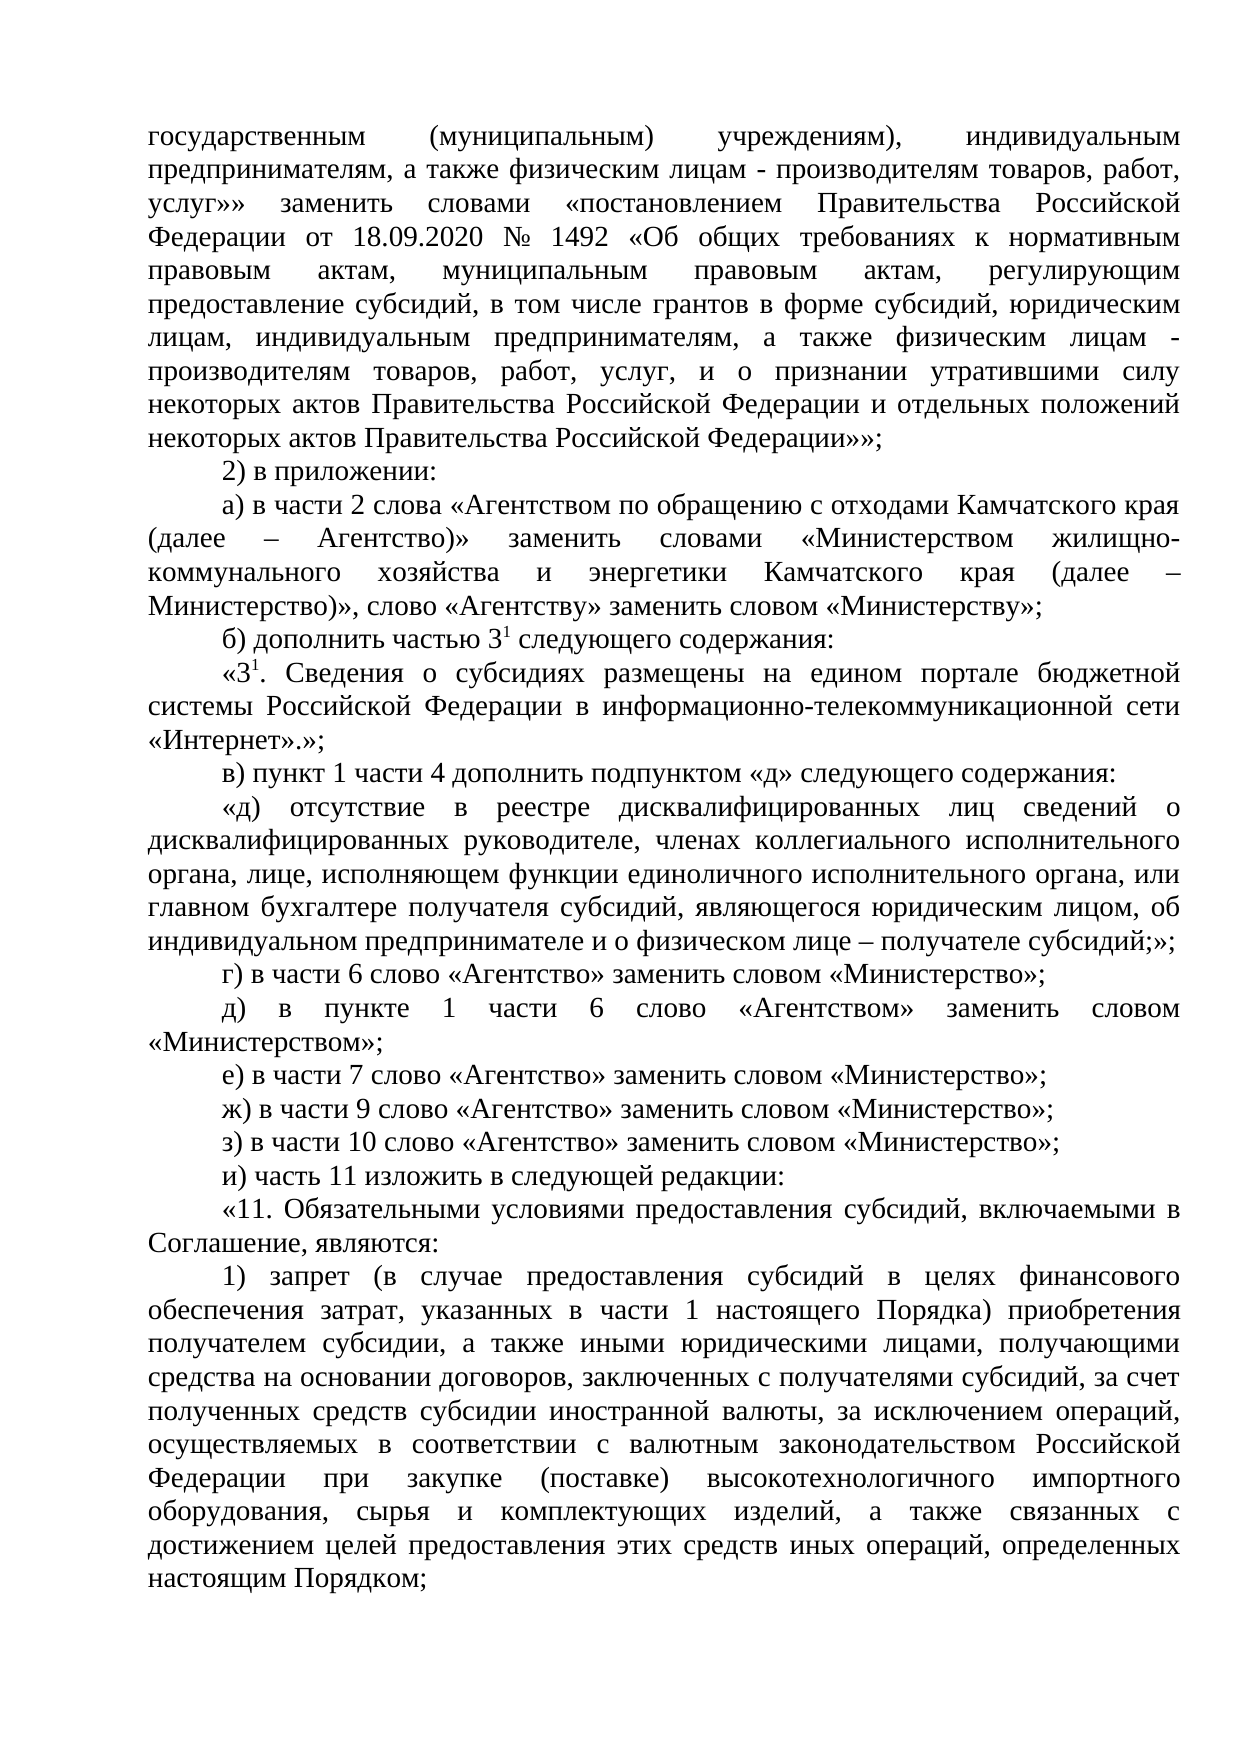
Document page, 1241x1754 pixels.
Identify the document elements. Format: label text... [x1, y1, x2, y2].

text «11. Обязательными условиями предоставления субсидий, включаемыми в Соглашение, являются: [148, 1191, 1181, 1258]
text и) часть 11 изложить в следующей редакции: [148, 1158, 1181, 1191]
text з) в части 10 слово «Агентство» заменить словом «Министерство»; [148, 1124, 1181, 1158]
text е) в части 7 слово «Агентство» заменить словом «Министерство»; [148, 1057, 1181, 1091]
text ж) в части 9 слово «Агентство» заменить словом «Министерство»; [148, 1091, 1181, 1124]
text «д) отсутствие в реестре дисквалифицированных лиц сведений о дисквалифицированных руководителе, членах коллегиального исполнительного органа, лице, исполняющем функции единоличного исполнительного органа, или главном бухгалтере получателя субсидий, являющегося юридическим лицом, об индивидуальном предпринимателе и о физическом лице – получателе субсидий;»; [148, 789, 1181, 957]
text д) в пункте 1 части 6 слово «Агентством» заменить словом «Министерством»; [148, 990, 1181, 1057]
text 2) в приложении: [148, 453, 1181, 487]
text г) в части 6 слово «Агентство» заменить словом «Министерство»; [148, 957, 1181, 990]
text а) в части 2 слова «Агентством по обращению с отходами Камчатского края (далее – Агентство)» заменить словами «Министерством жилищно-коммунального хозяйства и энергетики Камчатского края (далее – Министерство)», слово «Агентству» заменить словом «Министерству»; [148, 487, 1181, 621]
text 1) запрет (в случае предоставления субсидий в целях финансового обеспечения затрат, указанных в части 1 настоящего Порядка) приобретения получателем субсидии, а также иными юридическими лицами, получающими средства на основании договоров, заключенных с получателями субсидий, за счет полученных средств субсидии иностранной валюты, за исключением операций, осуществляемых в соответствии с валютным законодательством Российской Федерации при закупке (поставке) высокотехнологичного импортного оборудования, сырья и комплектующих изделий, а также связанных с достижением целей предоставления этих средств иных операций, определенных настоящим Порядком; [148, 1258, 1181, 1594]
text «31. Сведения о субсидиях размещены на едином портале бюджетной системы Российской Федерации в информационно-телекоммуникационной сети «Интернет».»; [148, 655, 1181, 755]
text б) дополнить частью 31 следующего содержания: [148, 621, 1181, 655]
text в) пункт 1 части 4 дополнить подпунктом «д» следующего содержания: [148, 755, 1181, 789]
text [148, 118, 1181, 453]
